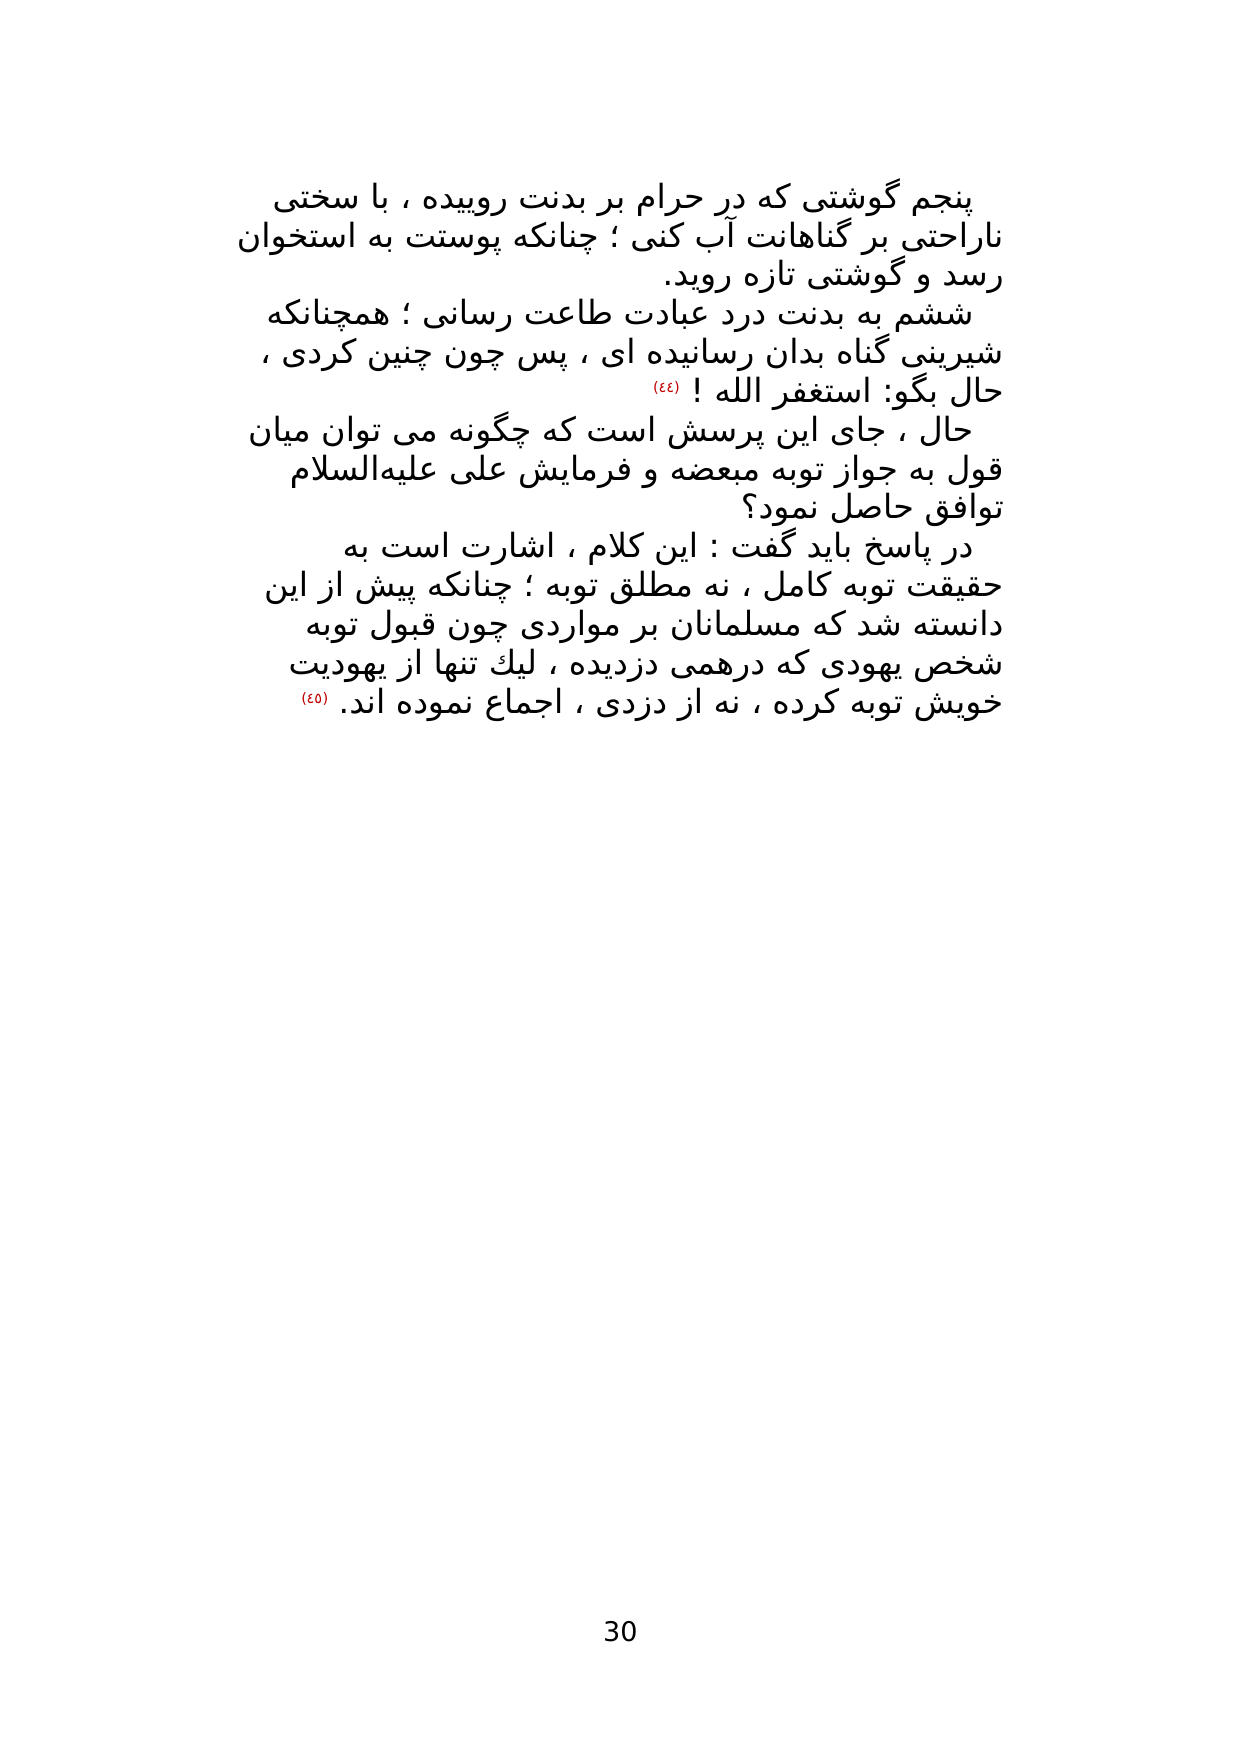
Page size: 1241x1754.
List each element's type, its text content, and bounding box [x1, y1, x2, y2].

text پنجم گوشتى كه در حرام بر بدنت روييده ، با سختى ناراحتى بر گناهانت آب كنى ؛ چنانكه پوستت به استخوان رسد و گوشتى تازه رويد. [236, 177, 1004, 294]
text ششم به بدنت درد عبادت طاعت رسانى ؛ همچنانكه شيرينى گناه بدان رسانيده اى ، پس چون چنين كردى ، حال بگو: استغفر الله ! (٤٤) [236, 294, 1004, 410]
text حال ، جاى اين پرسش است كه چگونه مى توان ميان قول به جواز توبه مبعضه و فرمايش على عليه‌السلام توافق حاصل نمود؟ [236, 410, 1004, 527]
text در پاسخ بايد گفت : اين كلام ، اشارت است به حقيقت توبه كامل ، نه مطلق توبه ؛ چنانكه پيش از اين دانسته شد كه مسلمانان بر مواردى چون قبول توبه شخص يهودى كه درهمى دزديده ، ليك تنها از يهوديت خويش توبه كرده ، نه از دزدى ، اجماع نموده اند. (٤٥) [236, 527, 1004, 721]
